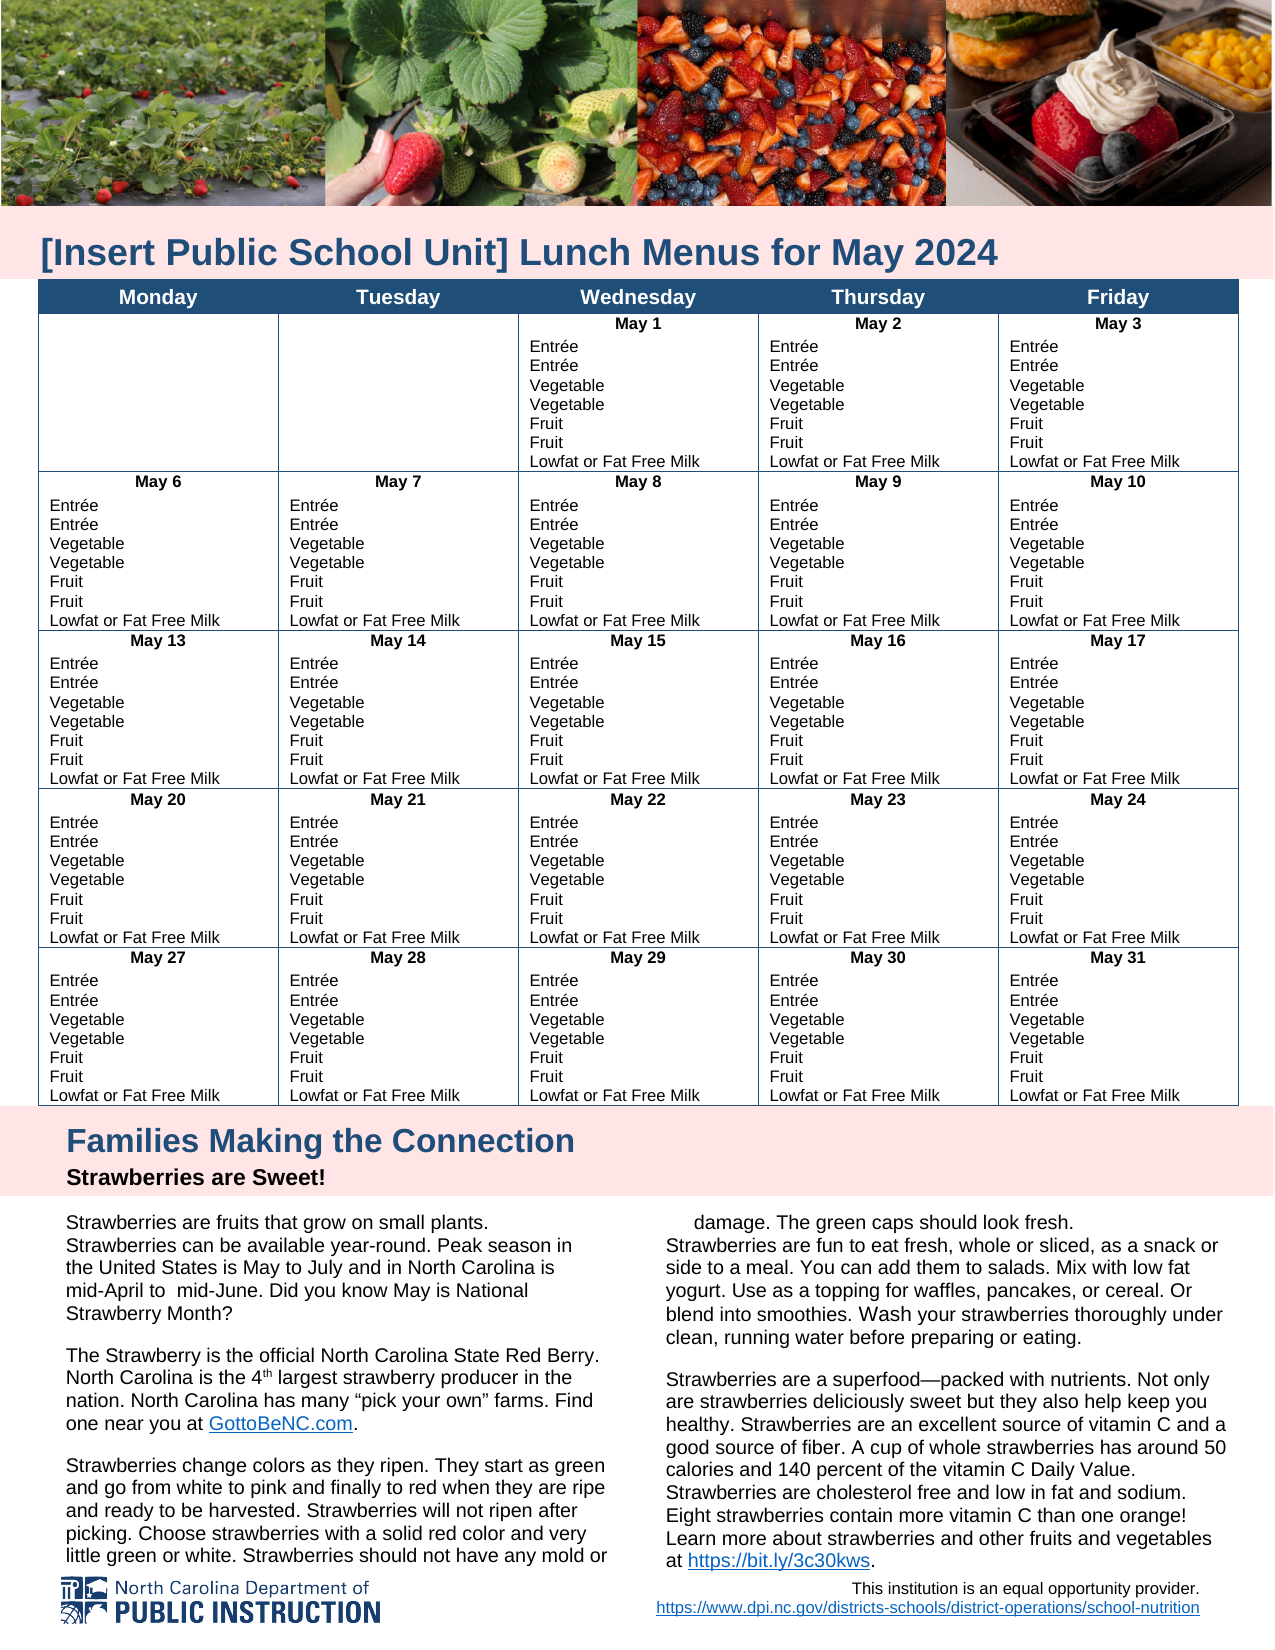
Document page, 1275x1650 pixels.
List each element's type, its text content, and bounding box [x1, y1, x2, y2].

table_cell May 30 Entrée Entrée Vegetable Vegetable Fruit Fruit Lowfat or Fat Free Milk [759, 948, 998, 1105]
table_cell [279, 314, 518, 471]
picture [0, 1, 1269, 205]
table_header Friday [999, 280, 1238, 313]
table_cell [39, 314, 278, 471]
table_cell May 20 Entrée Entrée Vegetable Vegetable Fruit Fruit Lowfat or Fat Free Milk [39, 789, 278, 947]
table_cell May 31 Entrée Entrée Vegetable Vegetable Fruit Fruit Lowfat or Fat Free Milk [999, 948, 1238, 1105]
table_header Thursday [759, 280, 998, 313]
text Strawberries are fun to eat fresh, whole or sliced, as a snack or side to a meal. You can add them to salads. Mix with low fat yogurt. Use as a topping for waffles, pancakes, or cereal. Or blend into smoothies. Wash your strawberries thoroughly under clean, running water before preparing or eating. [666, 1233, 1228, 1348]
table_header Tuesday [279, 280, 518, 313]
text The Strawberry is the official North Carolina State Red Berry. North Carolina is the 4th largest strawberry producer in the nation. North Carolina has many “pick your own” farms. Find one near you at GottoBeNC.com. [66, 1343, 609, 1434]
table_cell May 9 Entrée Entrée Vegetable Vegetable Fruit Fruit Lowfat or Fat Free Milk [759, 472, 998, 630]
text damage. The green caps should look fresh. [694, 1211, 1237, 1233]
table_cell May 29 Entrée Entrée Vegetable Vegetable Fruit Fruit Lowfat or Fat Free Milk [519, 948, 758, 1105]
table_header Monday [39, 280, 278, 313]
table_cell May 21 Entrée Entrée Vegetable Vegetable Fruit Fruit Lowfat or Fat Free Milk [279, 789, 518, 947]
table_cell May 28 Entrée Entrée Vegetable Vegetable Fruit Fruit Lowfat or Fat Free Milk [279, 948, 518, 1105]
table_cell May 27 Entrée Entrée Vegetable Vegetable Fruit Fruit Lowfat or Fat Free Milk [39, 948, 278, 1105]
table_cell May 22 Entrée Entrée Vegetable Vegetable Fruit Fruit Lowfat or Fat Free Milk [519, 789, 758, 947]
table_cell May 1 Entrée Entrée Vegetable Vegetable Fruit Fruit Lowfat or Fat Free Milk [519, 314, 758, 471]
table_cell May 8 Entrée Entrée Vegetable Vegetable Fruit Fruit Lowfat or Fat Free Milk [519, 472, 758, 630]
subtitle Families Making the Connection [66, 1121, 1237, 1159]
table_cell May 2 Entrée Entrée Vegetable Vegetable Fruit Fruit Lowfat or Fat Free Milk [759, 314, 998, 471]
table_cell May 7 Entrée Entrée Vegetable Vegetable Fruit Fruit Lowfat or Fat Free Milk [279, 472, 518, 630]
table_cell May 16 Entrée Entrée Vegetable Vegetable Fruit Fruit Lowfat or Fat Free Milk [759, 631, 998, 788]
table_cell May 24 Entrée Entrée Vegetable Vegetable Fruit Fruit Lowfat or Fat Free Milk [999, 789, 1238, 947]
table_cell May 15 Entrée Entrée Vegetable Vegetable Fruit Fruit Lowfat or Fat Free Milk [519, 631, 758, 788]
table_cell May 6 Entrée Entrée Vegetable Vegetable Fruit Fruit Lowfat or Fat Free Milk [39, 472, 278, 630]
table_cell May 13 Entrée Entrée Vegetable Vegetable Fruit Fruit Lowfat or Fat Free Milk [39, 631, 278, 788]
table_cell May 10 Entrée Entrée Vegetable Vegetable Fruit Fruit Lowfat or Fat Free Milk [999, 472, 1238, 630]
subtitle Strawberries are Sweet! [66, 1164, 1209, 1190]
text Strawberries are fruits that grow on small plants. Strawberries can be available year-round. Peak season in the United States is May to July and in North Carolina is mid-April to mid-June. Did you know May is National Strawberry Month? [66, 1211, 581, 1324]
table_cell May 14 Entrée Entrée Vegetable Vegetable Fruit Fruit Lowfat or Fat Free Milk [279, 631, 518, 788]
table_cell May 17 Entrée Entrée Vegetable Vegetable Fruit Fruit Lowfat or Fat Free Milk [999, 631, 1238, 788]
text Strawberries change colors as they ripen. They start as green and go from white to pink and finally to red when they are ripe and ready to be harvested. Strawberries will not ripen after picking. Choose strawberries with a solid red color and very little green or white. Strawberries should not have any mold or [66, 1453, 609, 1567]
text Strawberries are a superfood—packed with nutrients. Not only are strawberries deliciously sweet but they also help keep you healthy. Strawberries are an excellent source of vitamin C and a good source of fiber. A cup of whole strawberries has around 50 calories and 140 percent of the vitamin C Daily Value. Strawberries are cholesterol free and low in fat and sodium. Eight strawberries contain more vitamin C than one orange! Learn more about strawberries and other fruits and vegetables at https://bit.ly/3c30kws. [666, 1367, 1228, 1572]
subtitle [Insert Public School Unit] Lunch Menus for May 2024 [40, 230, 1237, 273]
table_header Wednesday [519, 280, 758, 313]
table_cell May 3 Entrée Entrée Vegetable Vegetable Fruit Fruit Lowfat or Fat Free Milk [999, 314, 1238, 471]
table_cell May 23 Entrée Entrée Vegetable Vegetable Fruit Fruit Lowfat or Fat Free Milk [759, 789, 998, 947]
picture [61, 1576, 380, 1624]
